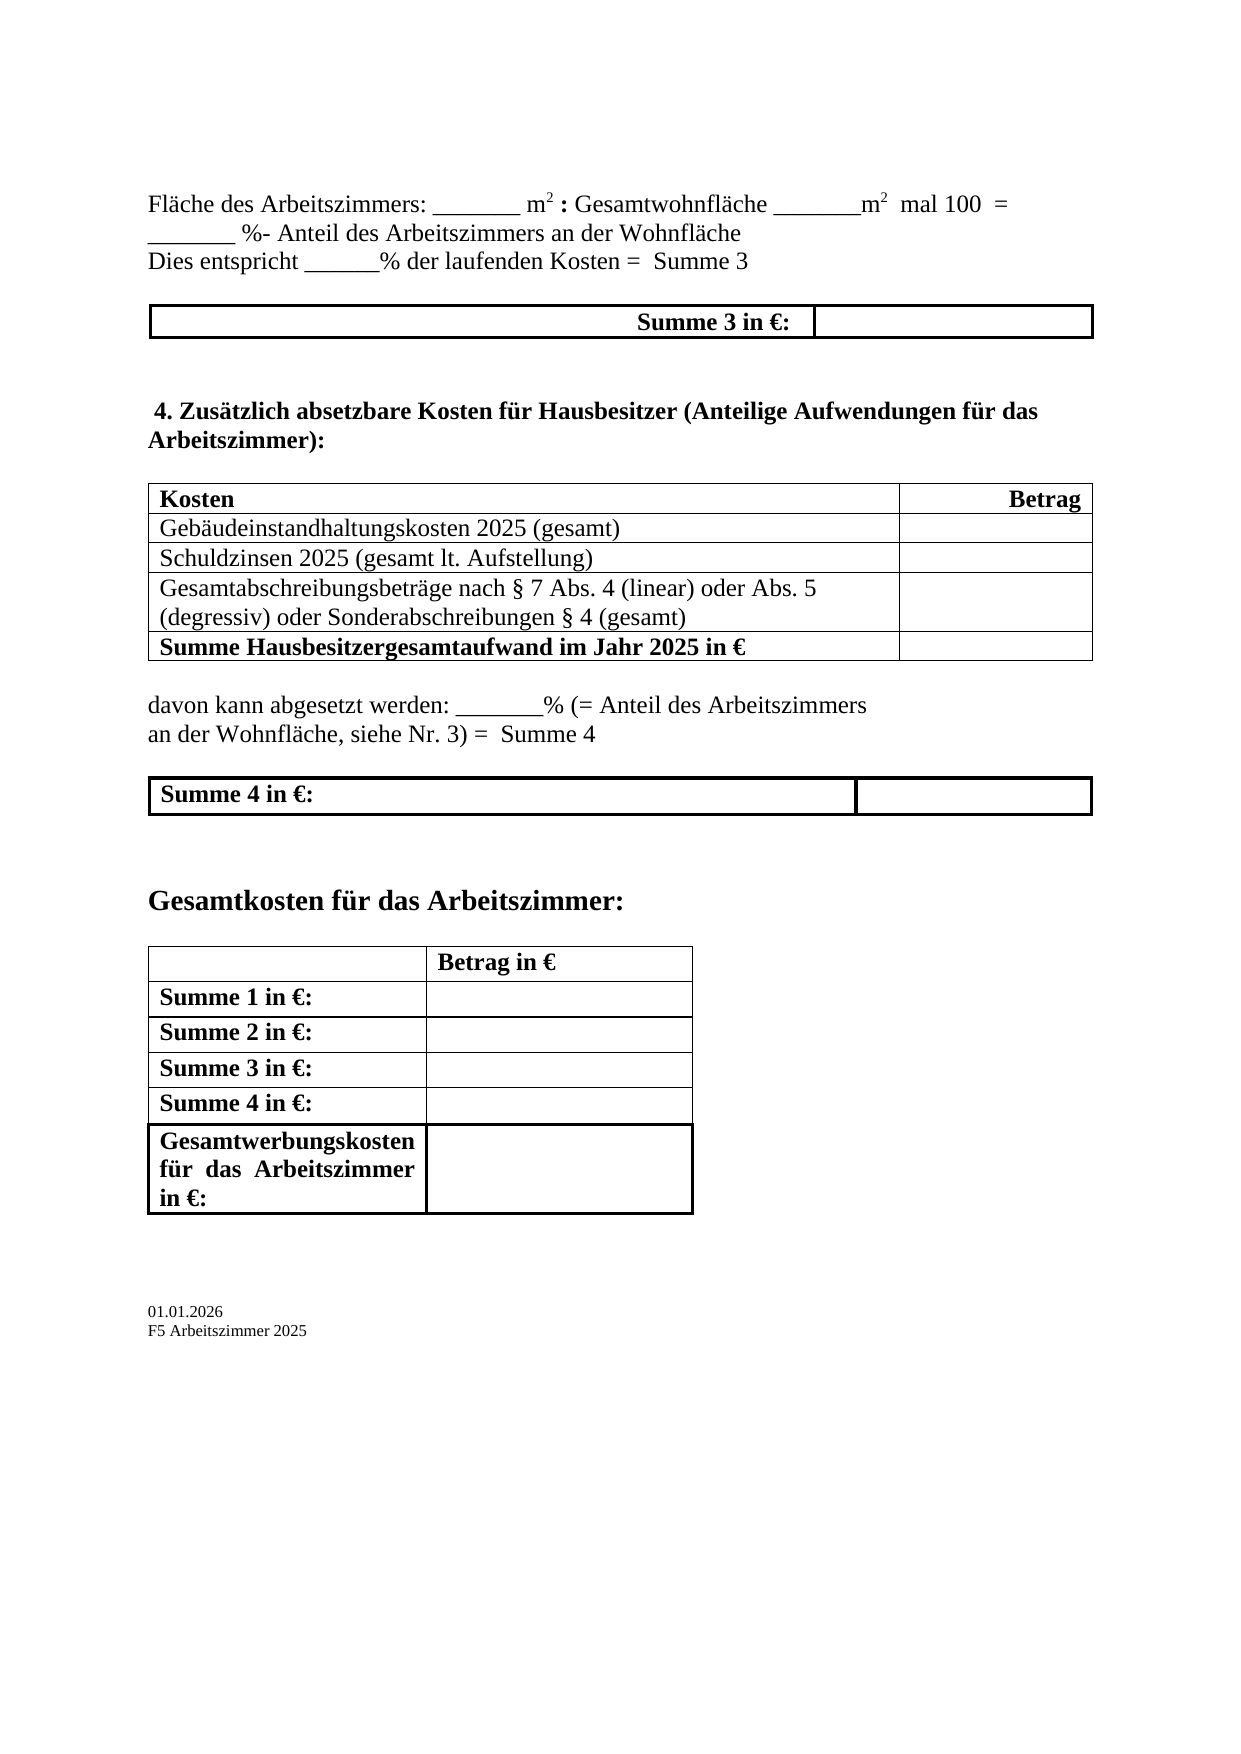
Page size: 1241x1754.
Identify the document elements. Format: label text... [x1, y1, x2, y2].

table_cell Summe Hausbesitzergesamtaufwand im Jahr 2025 in € [149, 632, 899, 660]
table_cell Summe 2 in €: [149, 1018, 426, 1052]
text 01.01.2026 [148, 1301, 1093, 1321]
table_cell [427, 1018, 692, 1052]
text F5 Arbeitszimmer 2025 [148, 1321, 1093, 1340]
text 4. Zusätzlich absetzbare Kosten für Hausbesitzer (Anteilige Aufwendungen für das Arbeitszimmer): [148, 396, 1093, 454]
table_cell [428, 1126, 691, 1212]
table_cell [900, 514, 1092, 542]
table_cell Gebäudeinstandhaltungskosten 2025 (gesamt) [149, 514, 899, 542]
table_header Summe 3 in €: [152, 307, 813, 336]
table_cell Summe 4 in €: [149, 1088, 426, 1123]
table_cell [900, 543, 1092, 572]
table_cell [427, 1053, 692, 1087]
text Dies entspricht ______% der laufenden Kosten = Summe 3 [148, 246, 1093, 275]
table_header Betrag in € [427, 947, 692, 981]
table_cell Schuldzinsen 2025 (gesamt lt. Aufstellung) [149, 543, 899, 572]
table_cell Summe 3 in €: [149, 1053, 426, 1087]
table_header Summe 4 in €: [151, 780, 854, 813]
table_header [149, 947, 426, 981]
table_cell Gesamtwerbungskosten für das Arbeitszimmer in €: [150, 1126, 425, 1212]
text Gesamtkosten für das Arbeitszimmer: [148, 883, 1093, 917]
table_cell [900, 632, 1092, 660]
table_cell [900, 573, 1092, 631]
table_header [858, 780, 1090, 813]
text Fläche des Arbeitszimmers: _______ m2 : Gesamtwohnfläche _______m2 mal 100 = _______ %- Anteil des Arbeitszimmers an der Wohnfläche [148, 189, 1093, 246]
table_header Betrag [900, 484, 1092, 512]
text davon kann abgesetzt werden: _______% (= Anteil des Arbeitszimmers an der Wohnfläche, siehe Nr. 3) = Summe 4 [148, 690, 1093, 748]
table_cell [427, 1088, 692, 1123]
table_cell Gesamtabschreibungsbeträge nach § 7 Abs. 4 (linear) oder Abs. 5 (degressiv) oder Sonderabschreibungen § 4 (gesamt) [149, 573, 899, 631]
table_cell [427, 982, 692, 1016]
table_header [816, 307, 1091, 336]
table_cell Summe 1 in €: [149, 982, 426, 1016]
table_header Kosten [149, 484, 899, 512]
